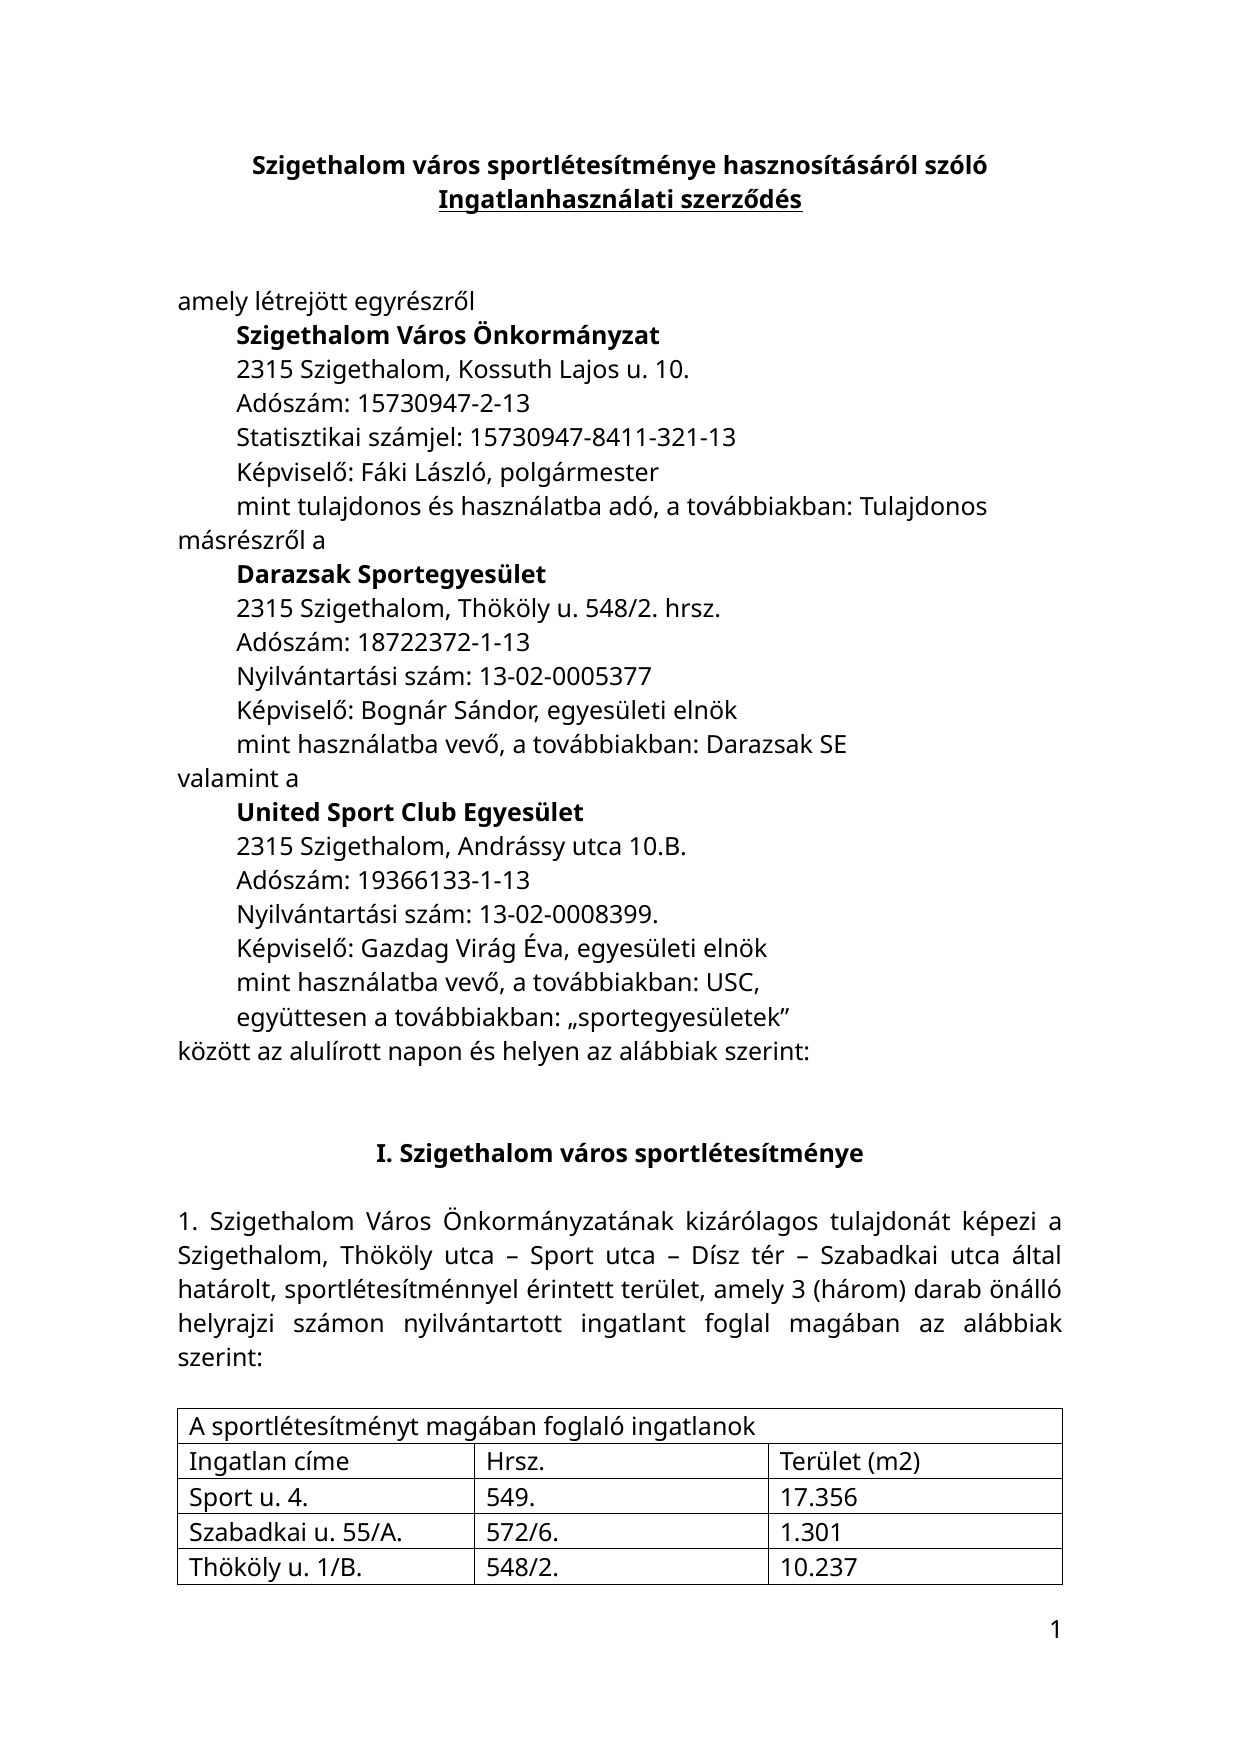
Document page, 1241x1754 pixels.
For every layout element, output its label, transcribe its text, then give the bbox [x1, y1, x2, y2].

table_cell 17.356 [769, 1479, 1062, 1513]
text Képviselő: Fáki László, polgármester [236, 454, 1063, 488]
table_cell Thököly u. 1/B. [178, 1549, 474, 1583]
text amely létrejött egyrészről [177, 284, 1063, 318]
text Darazsak Sportegyesület [236, 556, 1063, 590]
table_cell 548/2. [475, 1549, 768, 1583]
text másrészről a [177, 522, 1063, 556]
table_cell 10.237 [769, 1549, 1062, 1583]
text Képviselő: Bognár Sándor, egyesületi elnök [236, 693, 1063, 727]
text 2315 Szigethalom, Thököly u. 548/2. hrsz. [236, 590, 1063, 624]
text Nyilvántartási szám: 13-02-0008399. [236, 897, 1063, 931]
text Adószám: 15730947-2-13 [236, 386, 1063, 420]
text mint használatba vevő, a továbbiakban: USC, [236, 965, 1063, 999]
text Szigethalom Város Önkormányzat [236, 318, 1063, 352]
text Nyilvántartási szám: 13-02-0005377 [236, 658, 1063, 693]
text Adószám: 19366133-1-13 [236, 863, 1063, 897]
text Szigethalom város sportlétesítménye hasznosításáról szóló [177, 148, 1063, 182]
text United Sport Club Egyesület [236, 795, 1063, 829]
text valamint a [177, 761, 1063, 795]
text Adószám: 18722372-1-13 [236, 624, 1063, 658]
table_cell 1.301 [769, 1514, 1062, 1548]
text között az alulírott napon és helyen az alábbiak szerint: [177, 1033, 1063, 1067]
table_cell Hrsz. [475, 1444, 768, 1478]
table_cell 549. [475, 1479, 768, 1513]
text mint használatba vevő, a továbbiakban: Darazsak SE [236, 727, 1063, 761]
table_cell Szabadkai u. 55/A. [178, 1514, 474, 1548]
text 2315 Szigethalom, Kossuth Lajos u. 10. [236, 352, 1063, 386]
text mint tulajdonos és használatba adó, a továbbiakban: Tulajdonos [236, 488, 1063, 522]
text Képviselő: Gazdag Virág Éva, egyesületi elnök [236, 931, 1063, 965]
table_cell Terület (m2) [769, 1444, 1062, 1478]
text 2315 Szigethalom, Andrássy utca 10.B. [236, 829, 1063, 863]
table_cell Ingatlan címe [178, 1444, 474, 1478]
text együttesen a továbbiakban: „sportegyesületek” [236, 999, 1063, 1033]
table_cell Sport u. 4. [178, 1479, 474, 1513]
text Statisztikai számjel: 15730947-8411-321-13 [236, 420, 1063, 454]
text 1. Szigethalom Város Önkormányzatának kizárólagos tulajdonát képezi a Szigethalom, Thököly utca – Sport utca – Dísz tér – Szabadkai utca által határolt, sportlétesítménnyel érintett terület, amely 3 (három) darab önálló helyrajzi számon nyilvántartott ingatlant foglal magában az alábbiak szerint: [177, 1203, 1063, 1374]
text Ingatlanhasználati szerződés [177, 182, 1063, 216]
table_cell 572/6. [475, 1514, 768, 1548]
table_header A sportlétesítményt magában foglaló ingatlanok [178, 1409, 1062, 1443]
text I. Szigethalom város sportlétesítménye [177, 1135, 1063, 1169]
